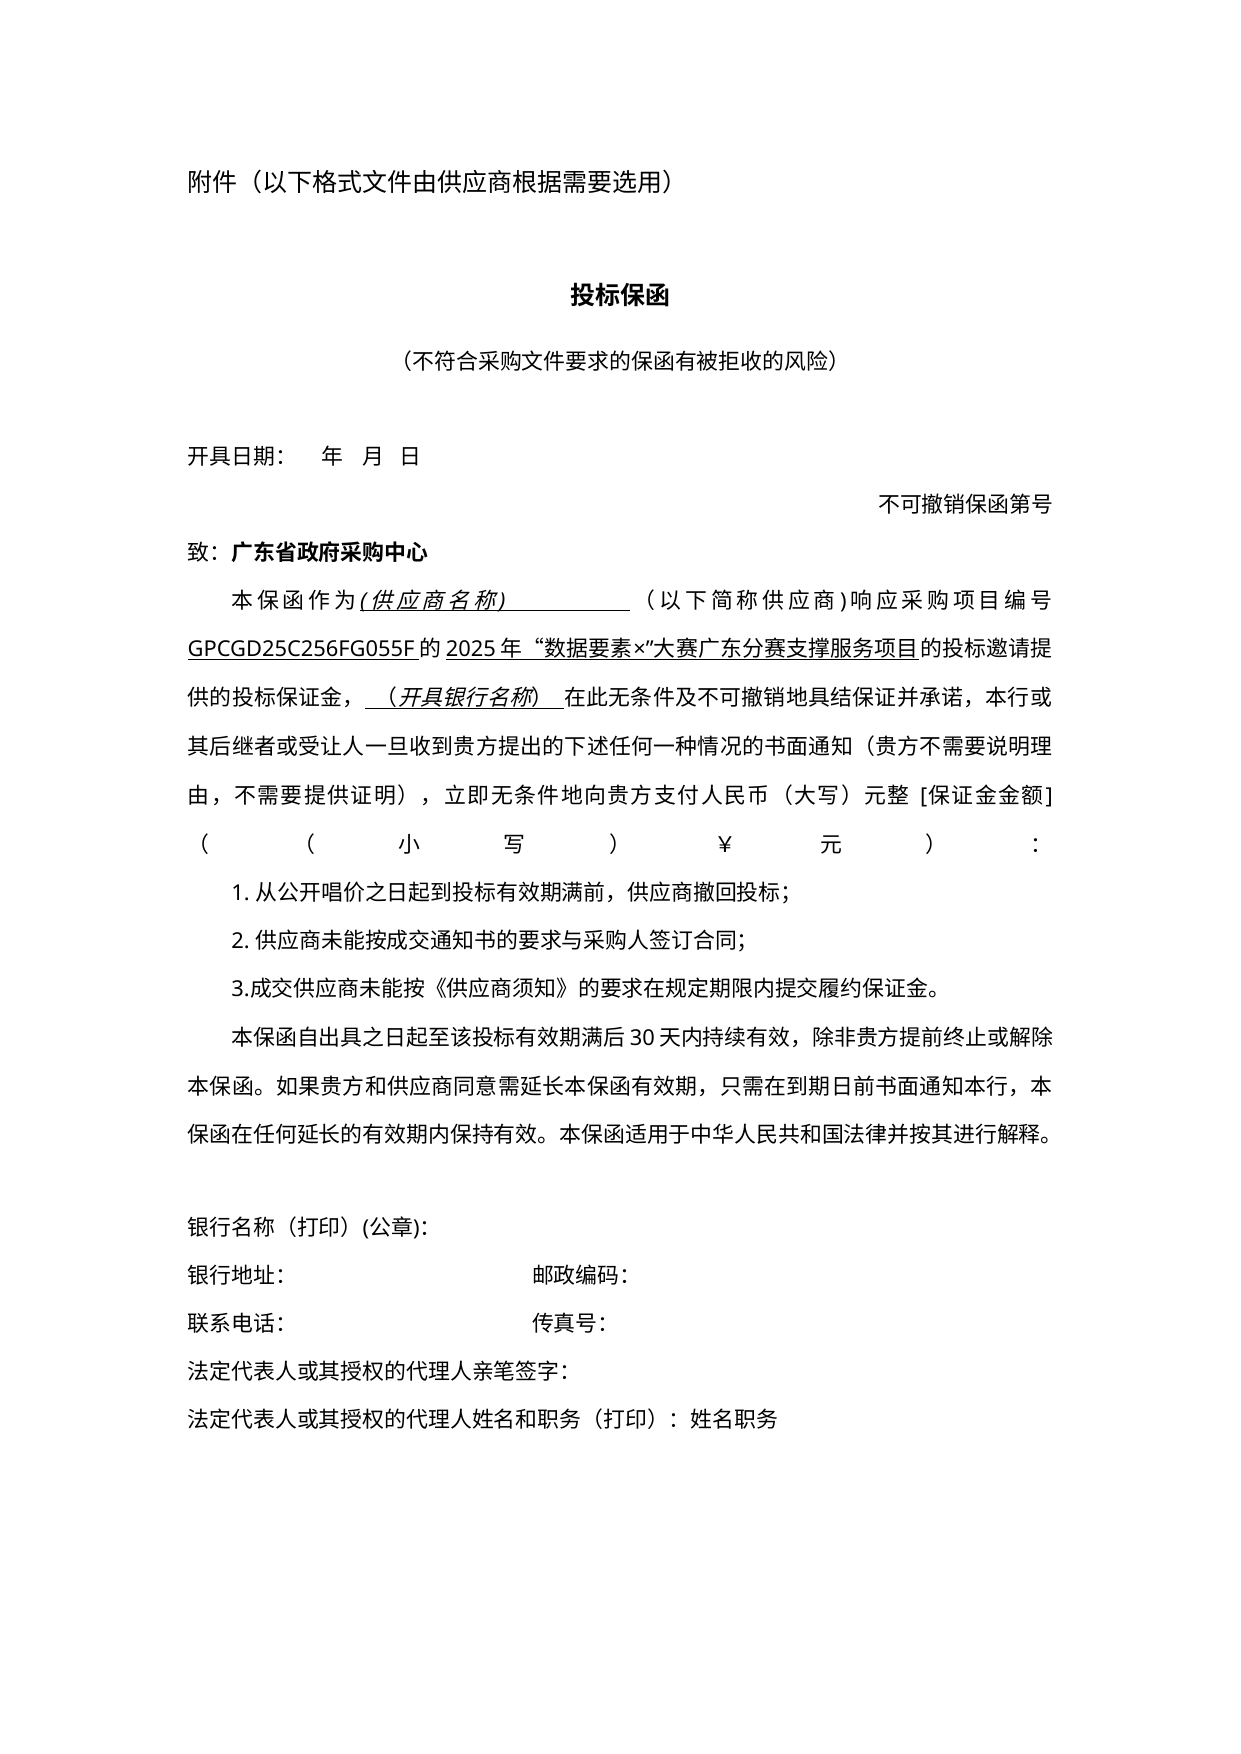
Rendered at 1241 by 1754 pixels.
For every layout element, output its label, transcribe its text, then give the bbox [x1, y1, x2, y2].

text 银行地址： 邮政编码： [187, 1258, 1053, 1290]
text 法定代表人或其授权的代理人亲笔签字： [187, 1354, 1053, 1386]
text 2. 供应商未能按成交通知书的要求与采购人签订合同； [187, 923, 1053, 955]
text 附件（以下格式文件由供应商根据需要选用） [187, 162, 1053, 198]
text （不符合采购文件要求的保函有被拒收的风险） [187, 344, 1053, 376]
text 不可撤销保函第号 [187, 487, 1053, 519]
text 联系电话： 传真号： [187, 1306, 1053, 1338]
text 法定代表人或其授权的代理人姓名和职务（打印）：姓名职务 [187, 1402, 1053, 1433]
text 3.成交供应商未能按《供应商须知》的要求在规定期限内提交履约保证金。 [187, 971, 1053, 1004]
text 本保函自出具之日起至该投标有效期满后30天内持续有效，除非贵方提前终止或解除本保函。如果贵方和供应商同意需延长本保函有效期，只需在到期日前书面通知本行，本保函在任何延长的有效期内保持有效。本保函适用于中华人民共和国法律并按其进行解释。 [187, 1019, 1053, 1149]
text 致：广东省政府采购中心 [187, 535, 1053, 567]
text 投标保函 [187, 261, 1053, 326]
text 本保函作为(供应商名称) （以下简称供应商)响应采购项目编号GPCGD25C256FG055F的2025年“数据要素×”大赛广东分赛支撑服务项目的投标邀请提供的投标保证金， （开具银行名称） 在此无条件及不可撤销地具结保证并承诺，本行或其后继者或受让人一旦收到贵方提出的下述任何一种情况的书面通知（贵方不需要说明理由，不需要提供证明），立即无条件地向贵方支付人民币（大写）元整 [保证金金额]（（小写）￥元）： [187, 582, 1053, 859]
text 开具日期： 年 月 日 [187, 439, 1053, 471]
text 银行名称（打印）(公章)： [187, 1210, 1053, 1242]
text 1. 从公开唱价之日起到投标有效期满前，供应商撤回投标； [187, 874, 1053, 907]
